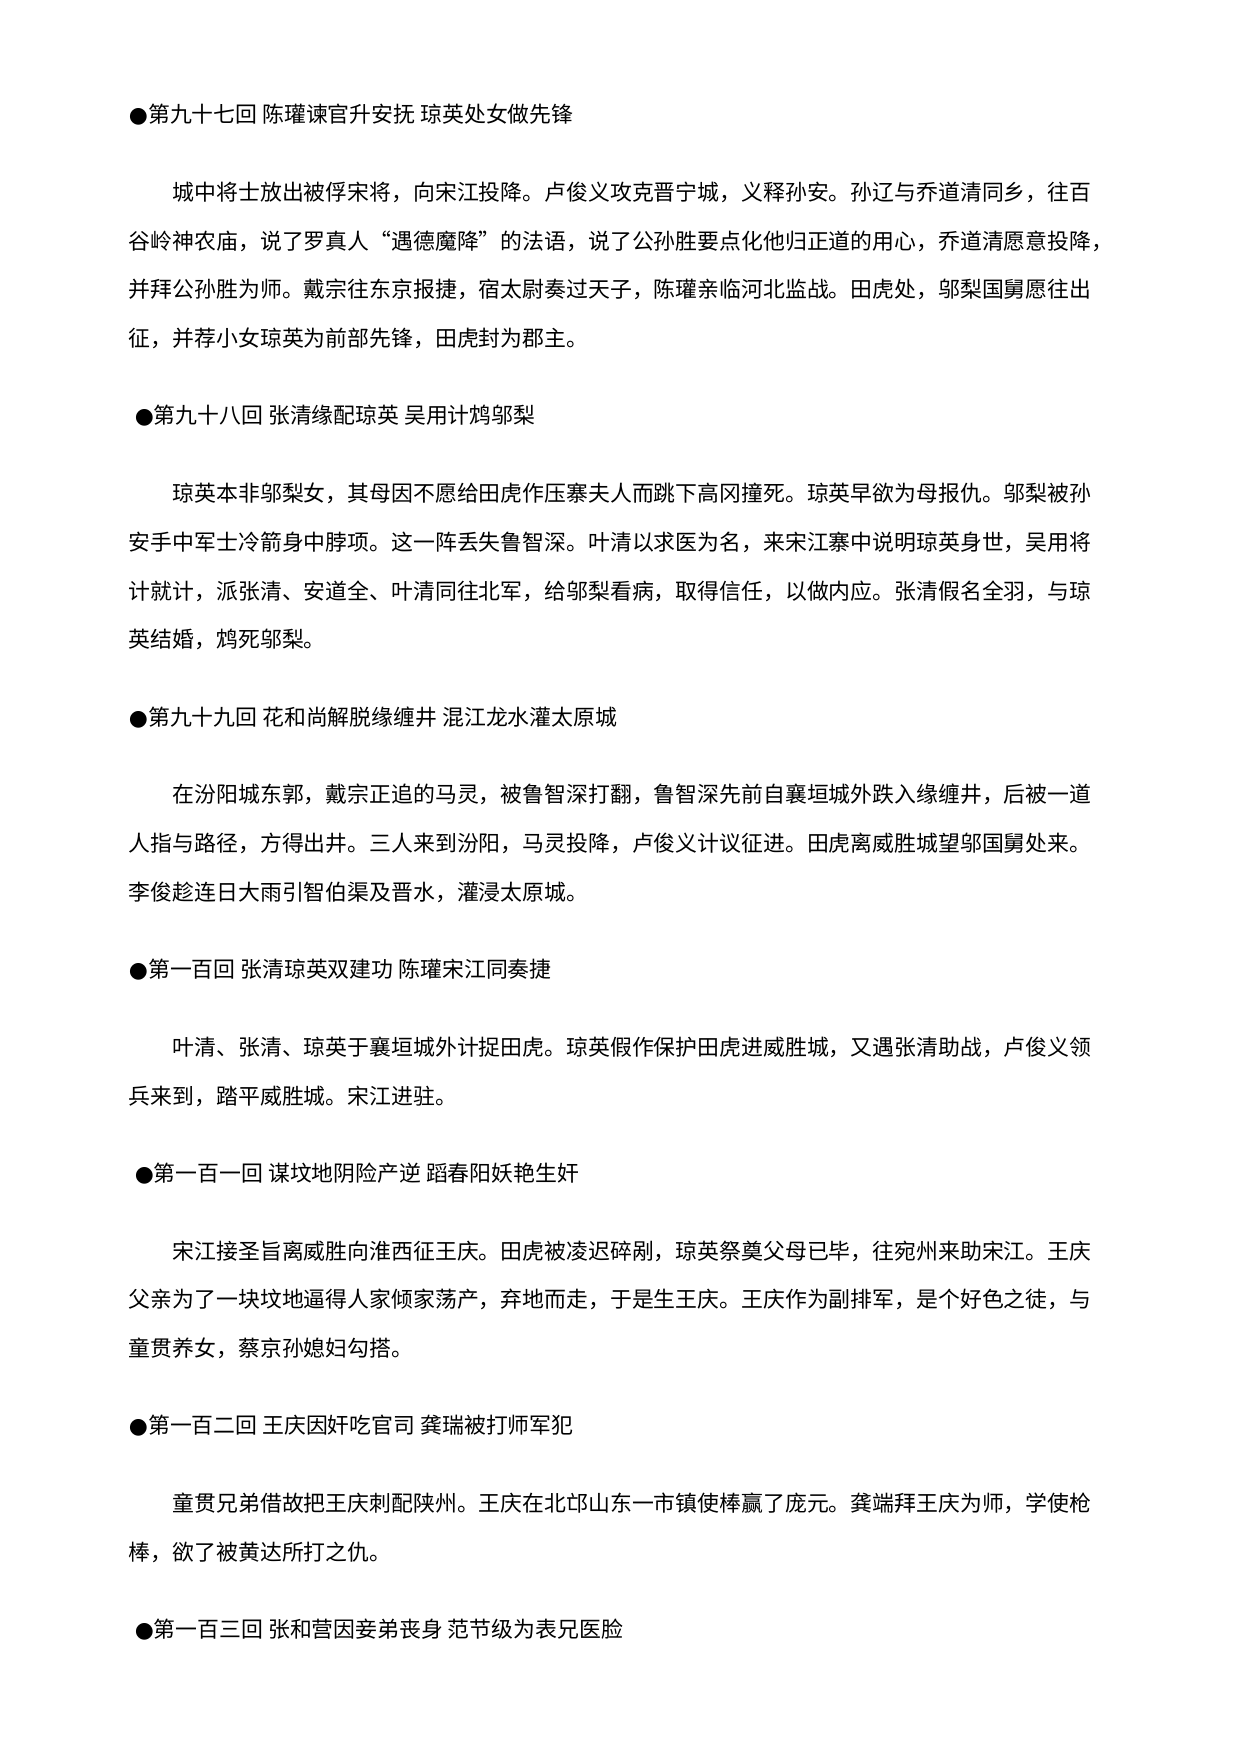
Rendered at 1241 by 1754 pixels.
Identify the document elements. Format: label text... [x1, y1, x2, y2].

text 在汾阳城东郭，戴宗正追的马灵，被鲁智深打翻，鲁智深先前自襄垣城外跌入缘缠井，后被一道人指与路径，方得出井。三人来到汾阳，马灵投降，卢俊义计议征进。田虎离威胜城望邬国舅处来。李俊趁连日大雨引智伯渠及晋水，灌浸太原城。 [129, 777, 1111, 907]
text 琼英本非邬梨女，其母因不愿给田虎作压寨夫人而跳下高冈撞死。琼英早欲为母报仇。邬梨被孙安手中军士冷箭身中脖项。这一阵丢失鲁智深。叶清以求医为名，来宋江寨中说明琼英身世，吴用将计就计，派张清、安道全、叶清同往北军，给邬梨看病，取得信任，以做内应。张清假名全羽，与琼英结婚，鸩死邬梨。 [129, 476, 1111, 654]
text ●第一百回 张清琼英双建功 陈瓘宋江同奏捷 [129, 952, 1111, 984]
text 叶清、张清、琼英于襄垣城外计捉田虎。琼英假作保护田虎进威胜城，又遇张清助战，卢俊义领兵来到，踏平威胜城。宋江进驻。 [129, 1029, 1111, 1111]
text ●第九十九回 花和尚解脱缘缠井 混江龙水灌太原城 [129, 699, 1111, 732]
text 城中将士放出被俘宋将，向宋江投降。卢俊义攻克晋宁城，义释孙安。孙辽与乔道清同乡，往百谷岭神农庙，说了罗真人“遇德魔降”的法语，说了公孙胜要点化他归正道的用心，乔道清愿意投降，并拜公孙胜为师。戴宗往东京报捷，宿太尉奏过天子，陈瓘亲临河北监战。田虎处，邬梨国舅愿往出征，并荐小女琼英为前部先锋，田虎封为郡主。 [129, 174, 1111, 353]
text ●第一百三回 张和营因妾弟丧身 范节级为表兄医脸 [129, 1612, 1111, 1644]
text 童贯兄弟借故把王庆刺配陕州。王庆在北邙山东一市镇使棒赢了庞元。龚端拜王庆为师，学使枪棒，欲了被黄达所打之仇。 [129, 1486, 1111, 1567]
text 宋江接圣旨离威胜向淮西征王庆。田虎被凌迟碎剐，琼英祭奠父母已毕，往宛州来助宋江。王庆父亲为了一块坟地逼得人家倾家荡产，弃地而走，于是生王庆。王庆作为副排军，是个好色之徒，与童贯养女，蔡京孙媳妇勾搭。 [129, 1233, 1111, 1363]
text ●第一百一回 谋坟地阴险产逆 蹈春阳妖艳生奸 [129, 1156, 1111, 1188]
text ●第九十八回 张清缘配琼英 吴用计鸩邬梨 [129, 398, 1111, 431]
text ●第一百二回 王庆因奸吃官司 龚瑞被打师军犯 [129, 1408, 1111, 1441]
text ●第九十七回 陈瓘谏官升安抚 琼英处女做先锋 [129, 97, 1111, 129]
